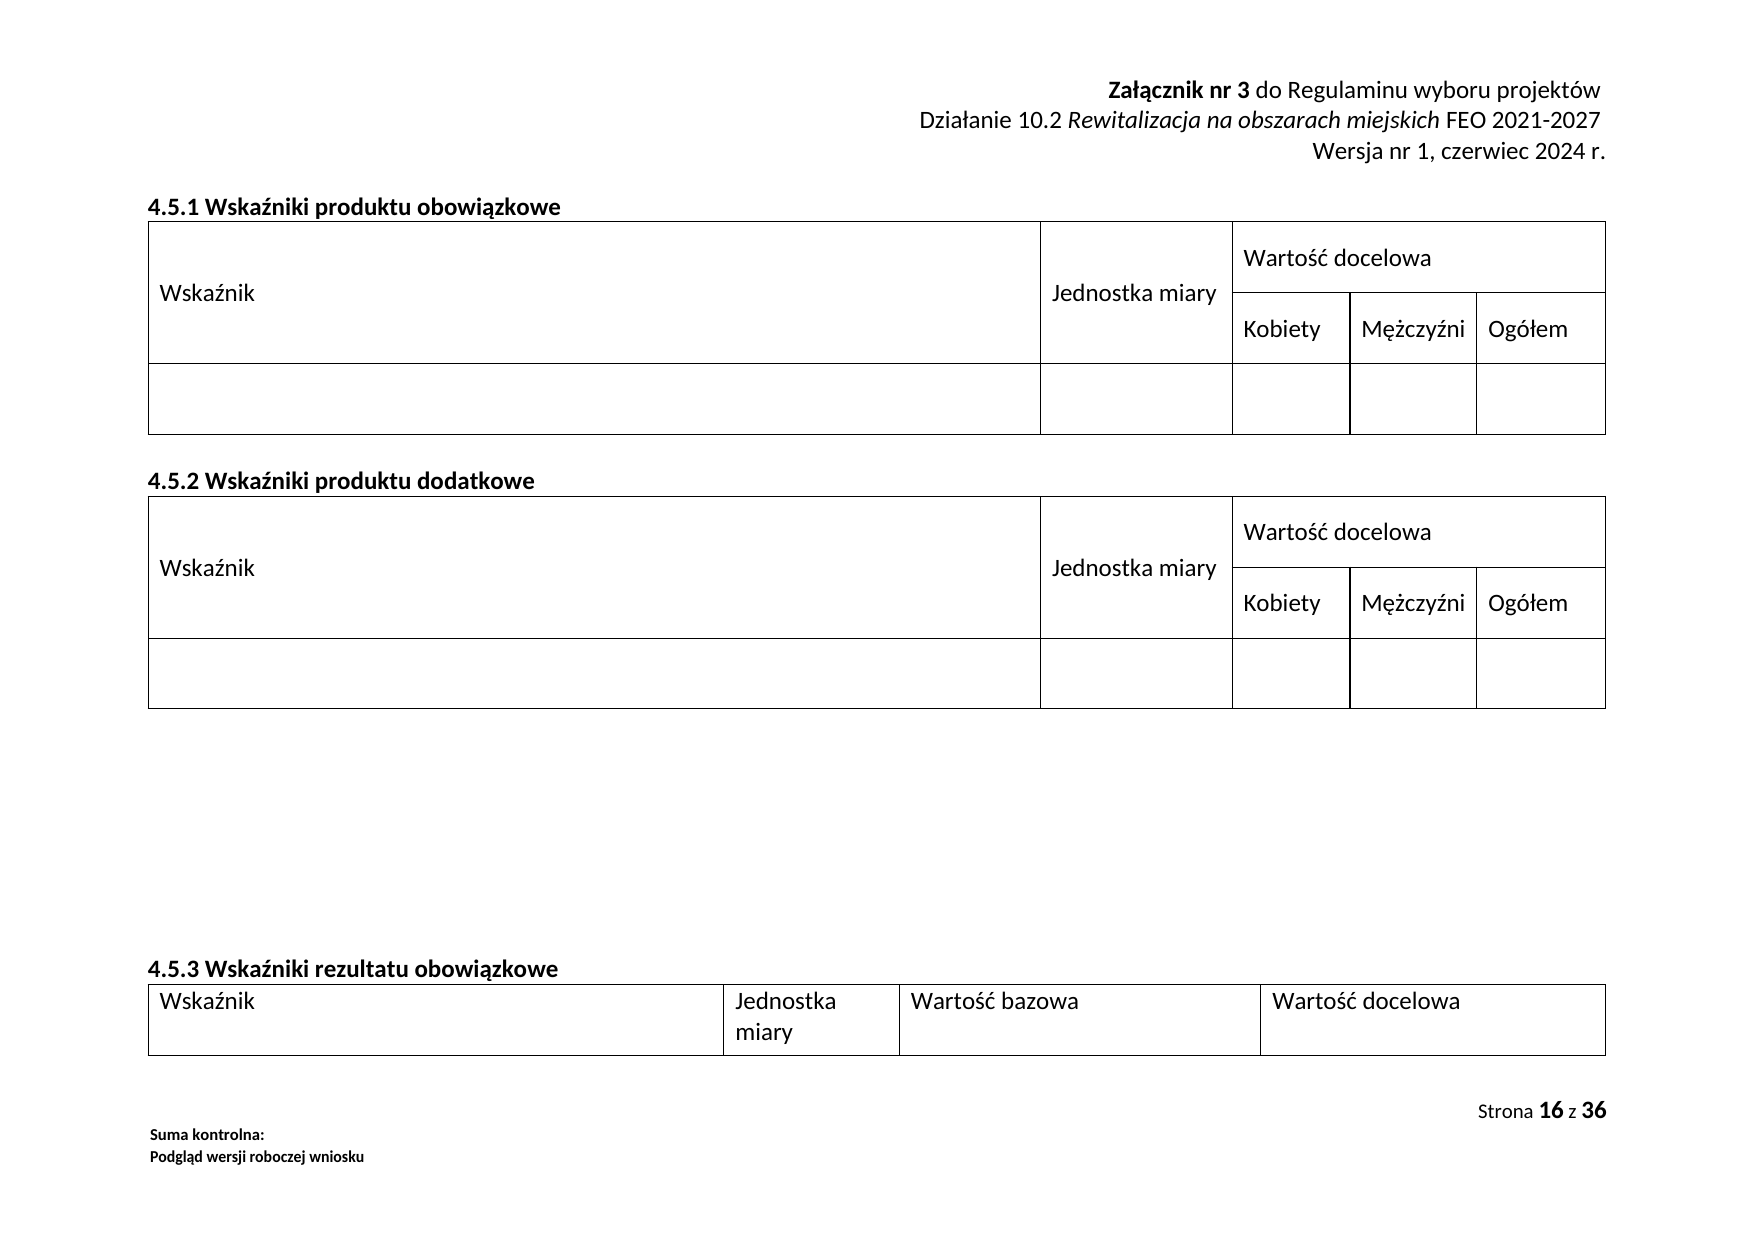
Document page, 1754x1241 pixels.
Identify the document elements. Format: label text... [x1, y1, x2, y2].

table_cell [149, 639, 1040, 708]
table_header Wskaźnik [149, 497, 1040, 637]
table_header Jednostka miary [1041, 497, 1232, 637]
table_cell [1477, 639, 1605, 708]
table_cell [1477, 364, 1605, 434]
table_cell [1041, 639, 1232, 708]
table_cell [1351, 364, 1476, 434]
table_cell Ogółem [1477, 568, 1605, 637]
table_header Wartość docelowa [1233, 497, 1605, 567]
table_cell Kobiety [1233, 568, 1349, 637]
table_header Wartość bazowa [900, 985, 1260, 1055]
text 4.5.3 Wskaźniki rezultatu obowiązkowe [148, 953, 1606, 984]
table_header Wskaźnik [149, 222, 1040, 363]
table_cell Ogółem [1477, 293, 1605, 363]
table_cell [1351, 639, 1476, 708]
table_header Jednostka miary [724, 985, 899, 1055]
table_cell [1233, 364, 1349, 434]
table_cell [1041, 364, 1232, 434]
table_header Wskaźnik [149, 985, 723, 1055]
table_cell [149, 364, 1040, 434]
table_header Wartość docelowa [1261, 985, 1605, 1055]
table_cell Mężczyźni [1351, 293, 1476, 363]
table_header Jednostka miary [1041, 222, 1232, 363]
text 4.5.2 Wskaźniki produktu dodatkowe [148, 465, 1606, 496]
text 4.5.1 Wskaźniki produktu obowiązkowe [148, 191, 1606, 221]
table_cell [1233, 639, 1349, 708]
table_cell Mężczyźni [1351, 568, 1476, 637]
table_header Wartość docelowa [1233, 222, 1605, 292]
table_cell Kobiety [1233, 293, 1349, 363]
